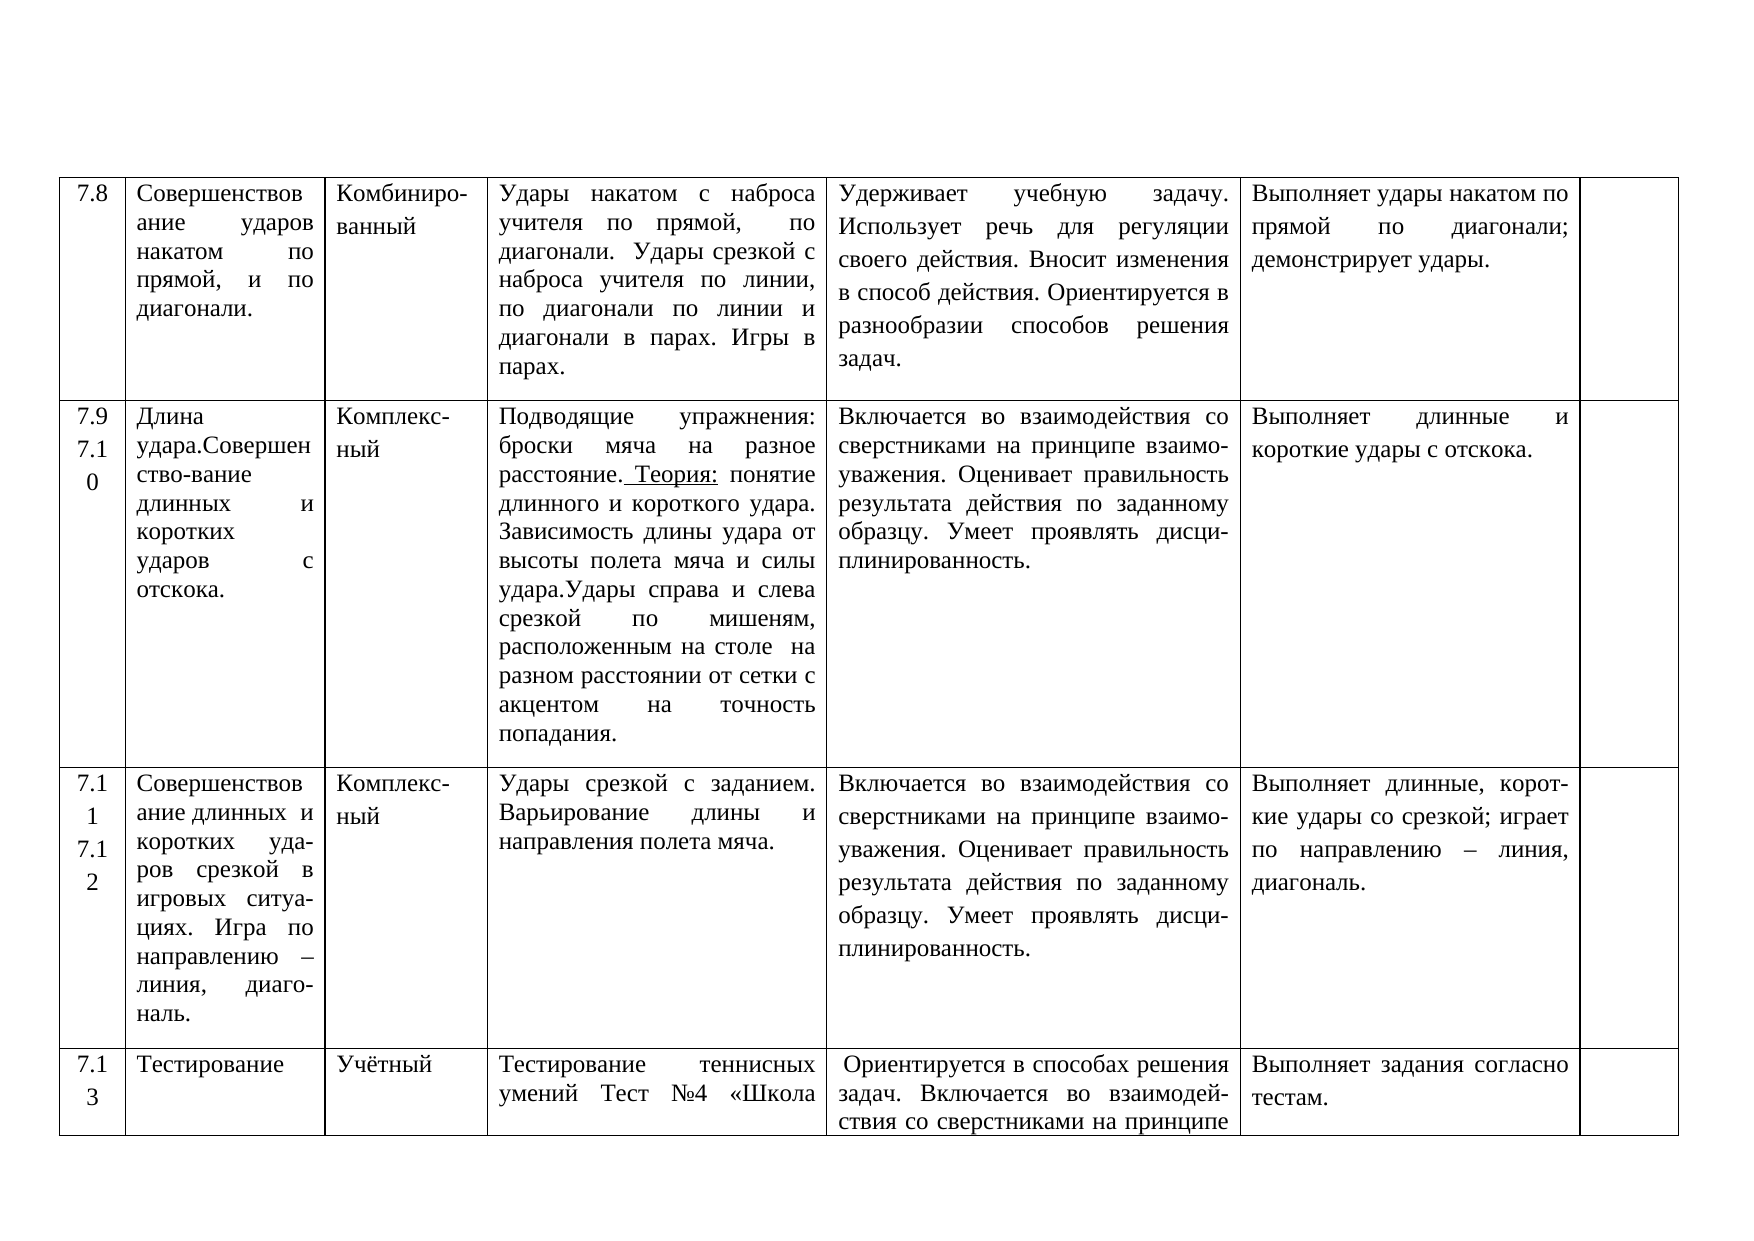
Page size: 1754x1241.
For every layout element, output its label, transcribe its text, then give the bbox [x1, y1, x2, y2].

table_cell Совершенствование ударов накатом по прямой, и по диагонали. [126, 178, 324, 400]
table_cell Удерживает учебную задачу. Использует речь для регуляции своего действия. Вносит изменения в способ действия. Ориентируется в разнообразии способов решения задач. [827, 178, 1240, 400]
table_cell Выполняет удары накатом по прямой по диагонали; демонстрирует удары. [1241, 178, 1579, 400]
table_cell Выполняет длинные и короткие удары с отскока. [1241, 401, 1579, 767]
table_cell Комбиниро-ванный [326, 178, 487, 400]
table_cell [1581, 768, 1678, 1048]
table_cell Включается во взаимодействия со сверстниками на принципе взаимо-уважения. Оценивает правильность результата действия по заданному образцу. Умеет проявлять дисци-плинированность. [827, 401, 1240, 767]
table_cell Учётный [326, 1049, 487, 1135]
table_cell Комплекс-ный [326, 401, 487, 767]
table_cell 7.8 [60, 178, 125, 400]
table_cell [488, 1049, 826, 1135]
table_cell Удары накатом с наброса учителя по прямой, по диагонали. Удары срезкой с наброса учителя по линии, по диагонали по линии и диагонали в парах. Игры в парах. [488, 178, 826, 400]
table_cell 7.11 7.12 [60, 768, 125, 1048]
table_cell [1581, 1049, 1678, 1135]
table_cell Выполняет длинные, корот-кие удары со срезкой; играет по направлению – линия, диагональ. [1241, 768, 1579, 1048]
table_cell [1581, 178, 1678, 400]
table_cell [1581, 401, 1678, 767]
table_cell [1241, 1049, 1579, 1135]
table_cell Включается во взаимодействия со сверстниками на принципе взаимо-уважения. Оценивает правильность результата действия по заданному образцу. Умеет проявлять дисци-плинированность. [827, 768, 1240, 1048]
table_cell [827, 1049, 1240, 1135]
table_cell Комплекс-ный [326, 768, 487, 1048]
table_cell Совершенствование длинных и коротких уда-ров срезкой в игровых ситуа-циях. Игра по направлению – линия, диаго-наль. [126, 768, 324, 1048]
table_cell Тестирование [126, 1049, 324, 1135]
table_cell Удары срезкой с заданием. Варьирование длины и направления полета мяча. [488, 768, 826, 1048]
table_cell Длина удара.Совершенство-вание длинных и коротких ударов с отскока. [126, 401, 324, 767]
table_cell Подводящие упражнения: броски мяча на разное расстояние. Теория: понятие длинного и короткого удара. Зависимость длины удара от высоты полета мяча и силы удара.Удары справа и слева срезкой по мишеням, расположенным на столе на разном расстоянии от сетки с акцентом на точность попадания. [488, 401, 826, 767]
table_cell 7.13 [60, 1049, 125, 1135]
table_cell 7.9 7.10 [60, 401, 125, 767]
